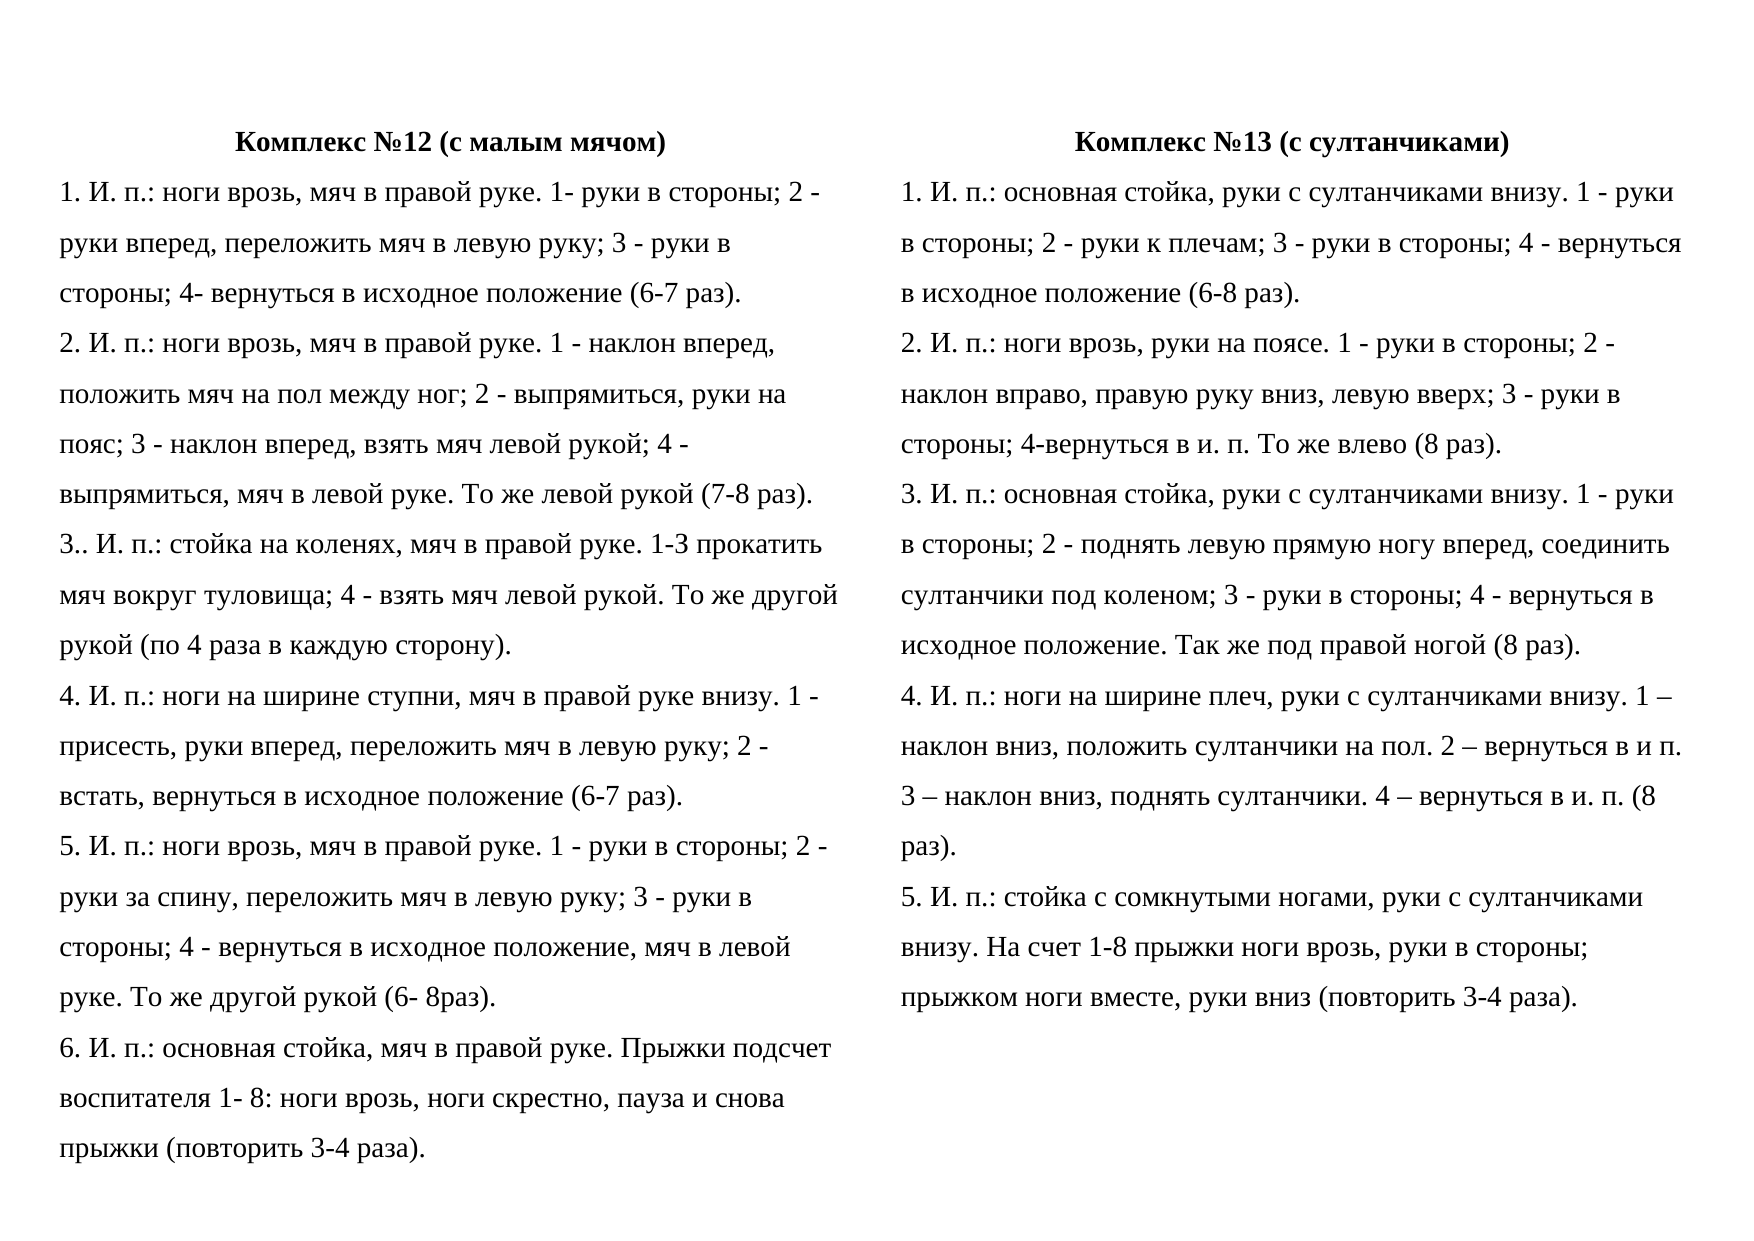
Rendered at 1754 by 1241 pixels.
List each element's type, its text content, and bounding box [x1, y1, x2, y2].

text 5. И. п.: ноги врозь, мяч в правой руке. 1 - руки в стороны; 2 - руки за спину, переложить мяч в левую руку; 3 - руки в стороны; 4 - вернуться в исходное положение, мяч в левой руке. То же другой рукой (6- 8раз). [59, 828, 842, 1013]
text Комплекс №12 (с малым мячом) [59, 124, 842, 158]
text 3.. И. п.: стойка на коленях, мяч в правой руке. 1-З прокатить мяч вокруг туловища; 4 - взять мяч левой рукой. То же другой рукой (по 4 раза в каждую сторону). [59, 527, 842, 661]
text 1. И. п.: основная стойка, руки с султанчиками внизу. 1 - руки в стороны; 2 - руки к плечам; 3 - руки в стороны; 4 - вернуться в исходное положение (6-8 раз). [901, 174, 1683, 309]
text 6. И. п.: основная стойка, мяч в правой руке. Прыжки подсчет воспитателя 1- 8: ноги врозь, ноги скрестно, пауза и снова прыжки (повторить 3-4 раза). [59, 1030, 842, 1164]
text Комплекс №13 (с султанчиками) [901, 124, 1683, 158]
text 3. И. п.: основная стойка, руки с султанчиками внизу. 1 - руки в стороны; 2 - поднять левую прямую ногу вперед, соединить султанчики под коленом; 3 - руки в стороны; 4 - вернуться в исходное положение. Так же под правой ногой (8 раз). [901, 476, 1683, 661]
text 5. И. п.: стойка с сомкнутыми ногами, руки с султанчиками внизу. На счет 1-8 прыжки ноги врозь, руки в стороны; прыжком ноги вместе, руки вниз (повторить 3-4 раза). [901, 879, 1683, 1013]
text 1. И. п.: ноги врозь, мяч в правой руке. 1- руки в стороны; 2 - руки вперед, переложить мяч в левую руку; 3 - руки в стороны; 4- вернуться в исходное положение (6-7 раз). [59, 174, 842, 309]
text 4. И. п.: ноги на ширине ступни, мяч в правой руке внизу. 1 - присесть, руки вперед, переложить мяч в левую руку; 2 - встать, вернуться в исходное положение (6-7 раз). [59, 678, 842, 812]
text 4. И. п.: ноги на ширине плеч, руки с султанчиками внизу. 1 – наклон вниз, положить султанчики на пол. 2 – вернуться в и п. 3 – наклон вниз, поднять султанчики. 4 – вернуться в и. п. (8 раз). [901, 678, 1683, 862]
text 2. И. п.: ноги врозь, руки на поясе. 1 - руки в стороны; 2 - наклон вправо, правую руку вниз, левую вверх; 3 - руки в стороны; 4-вернуться в и. п. То же влево (8 раз). [901, 325, 1683, 459]
text 2. И. п.: ноги врозь, мяч в правой руке. 1 - наклон вперед, положить мяч на пол между ног; 2 - выпрямиться, руки на пояс; 3 - наклон вперед, взять мяч левой рукой; 4 - выпрямиться, мяч в левой руке. То же левой рукой (7-8 раз). [59, 325, 842, 510]
